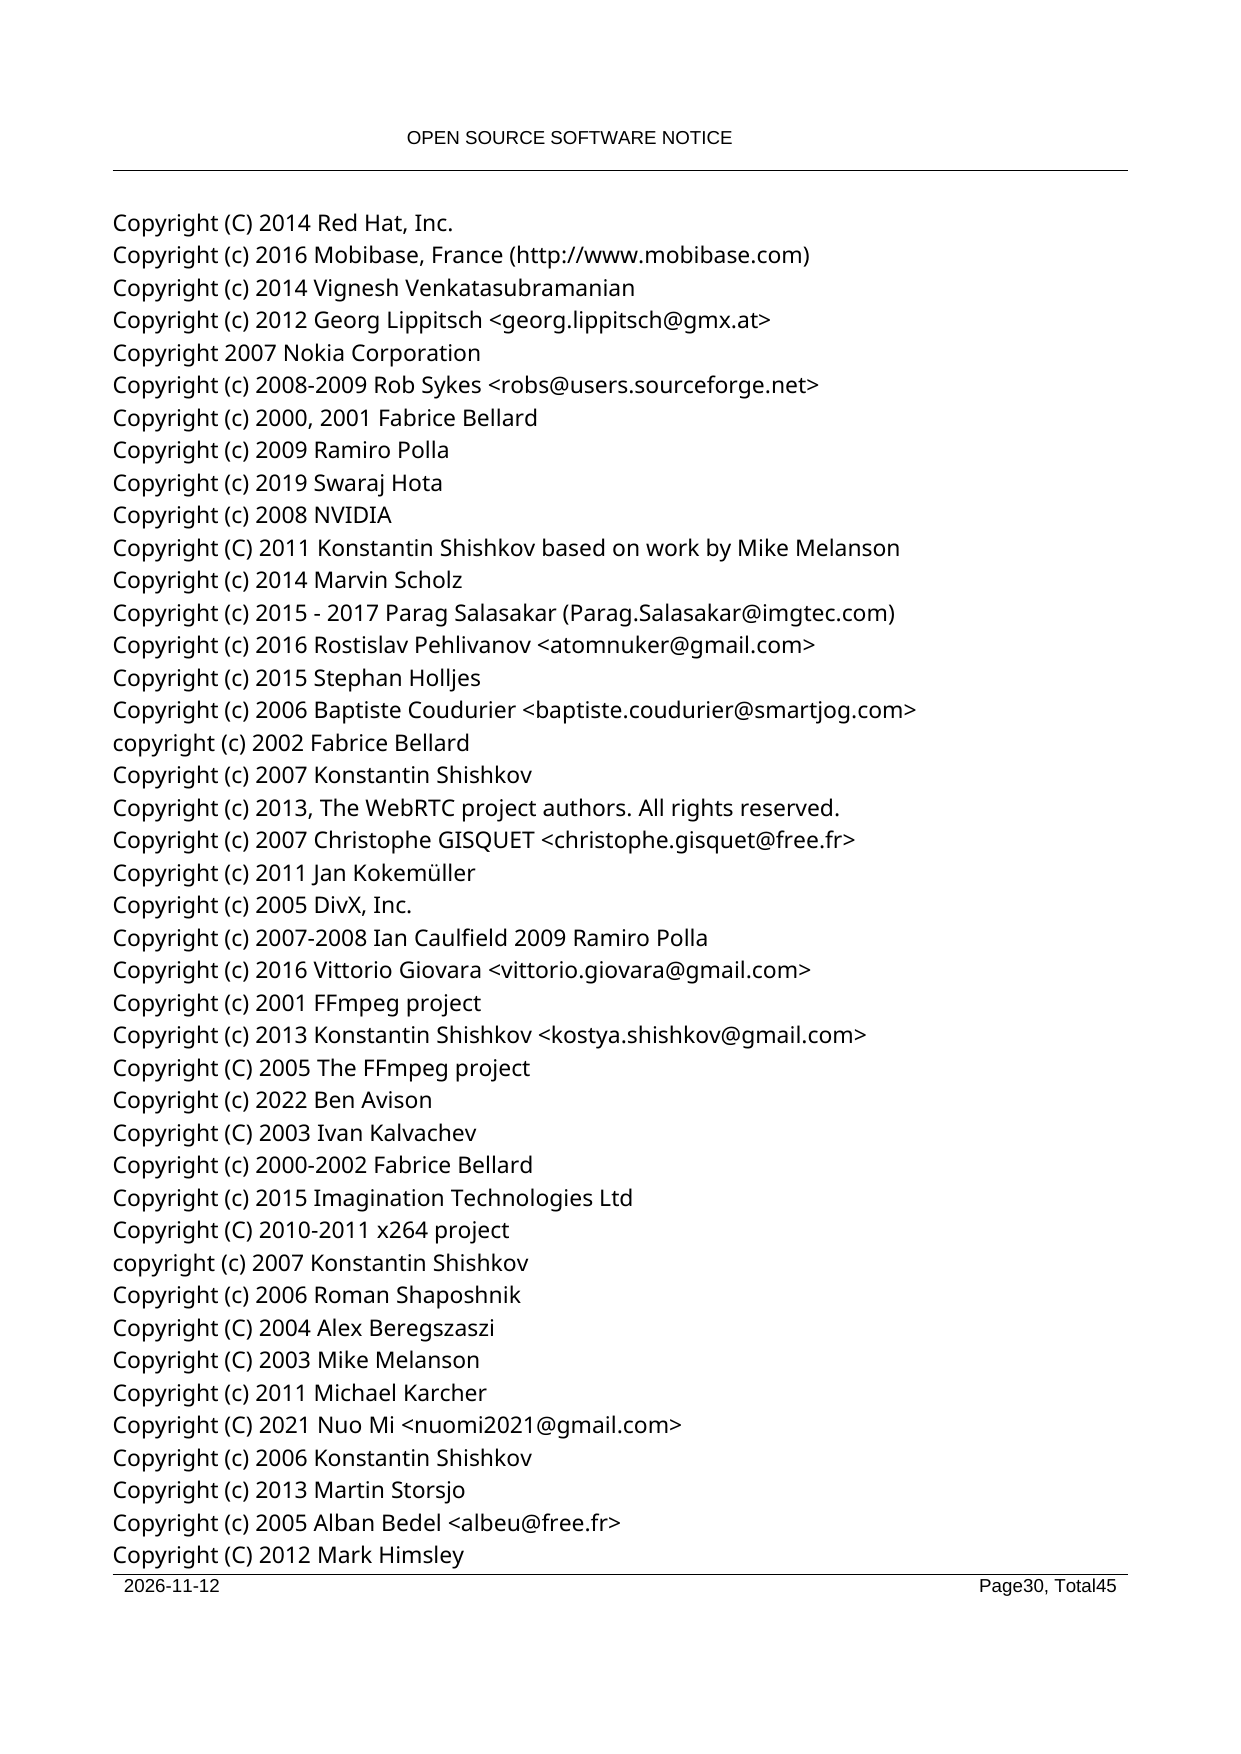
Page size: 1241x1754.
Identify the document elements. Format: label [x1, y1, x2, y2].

text [112, 206, 1128, 1571]
